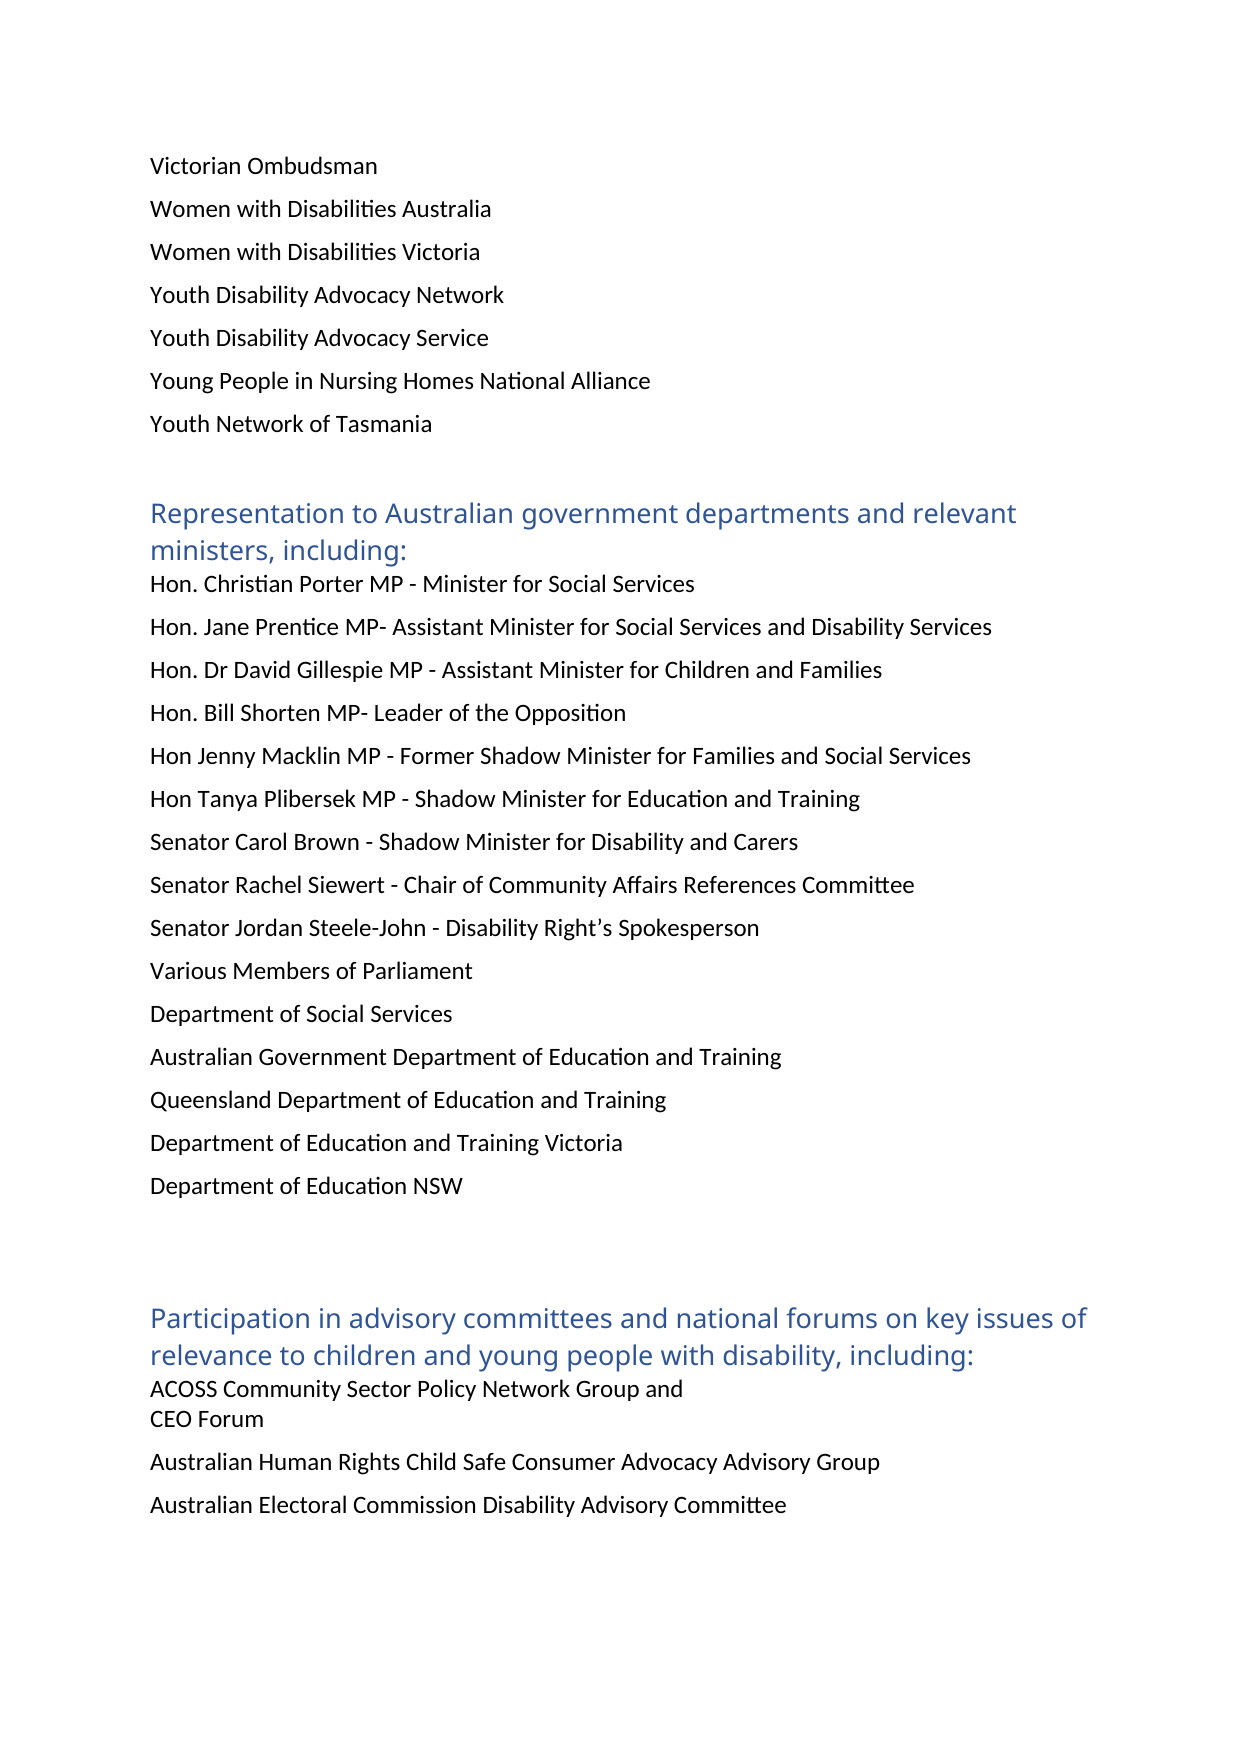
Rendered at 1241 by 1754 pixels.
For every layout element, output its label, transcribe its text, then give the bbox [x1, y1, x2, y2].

text Victorian Ombudsman [150, 150, 1090, 181]
text Women with Disabilities Australia [150, 193, 1090, 223]
text ACOSS Community Sector Policy Network Group and CEO Forum [150, 1373, 1090, 1434]
text Australian Government Department of Education and Training [150, 1041, 1090, 1072]
text Hon. Dr David Gillespie MP - Assistant Minister for Children and Families [150, 654, 1090, 684]
text Hon. Christian Porter MP - Minister for Social Services [150, 568, 1090, 598]
text Women with Disabilities Victoria [150, 236, 1090, 267]
text Senator Carol Brown - Shadow Minister for Disability and Carers [150, 826, 1090, 857]
text Various Members of Parliament [150, 955, 1090, 986]
text Hon Jenny Macklin MP - Former Shadow Minister for Families and Social Services [150, 740, 1090, 771]
text Young People in Nursing Homes National Alliance [150, 365, 1090, 396]
text Department of Education NSW [150, 1170, 1090, 1201]
text Youth Disability Advocacy Service [150, 322, 1090, 353]
text Hon. Jane Prentice MP- Assistant Minister for Social Services and Disability Services [150, 611, 1090, 641]
subtitle Representation to Australian government departments and relevant ministers, including: [150, 494, 1090, 568]
text Australian Electoral Commission Disability Advisory Committee [150, 1489, 1090, 1520]
text Queensland Department of Education and Training [150, 1084, 1090, 1115]
text Department of Education and Training Victoria [150, 1127, 1090, 1158]
subtitle Participation in advisory committees and national forums on key issues of relevance to children and young people with disability, including: [150, 1299, 1090, 1373]
text Youth Disability Advocacy Network [150, 279, 1090, 309]
text Hon Tanya Plibersek MP - Shadow Minister for Education and Training [150, 783, 1090, 813]
text Department of Social Services [150, 998, 1090, 1029]
text Hon. Bill Shorten MP- Leader of the Opposition [150, 697, 1090, 727]
text Youth Network of Tasmania [150, 408, 1090, 439]
text Senator Jordan Steele-John - Disability Right’s Spokesperson [150, 912, 1090, 943]
text Senator Rachel Siewert - Chair of Community Affairs References Committee [150, 869, 1090, 899]
text Australian Human Rights Child Safe Consumer Advocacy Advisory Group [150, 1447, 1090, 1477]
